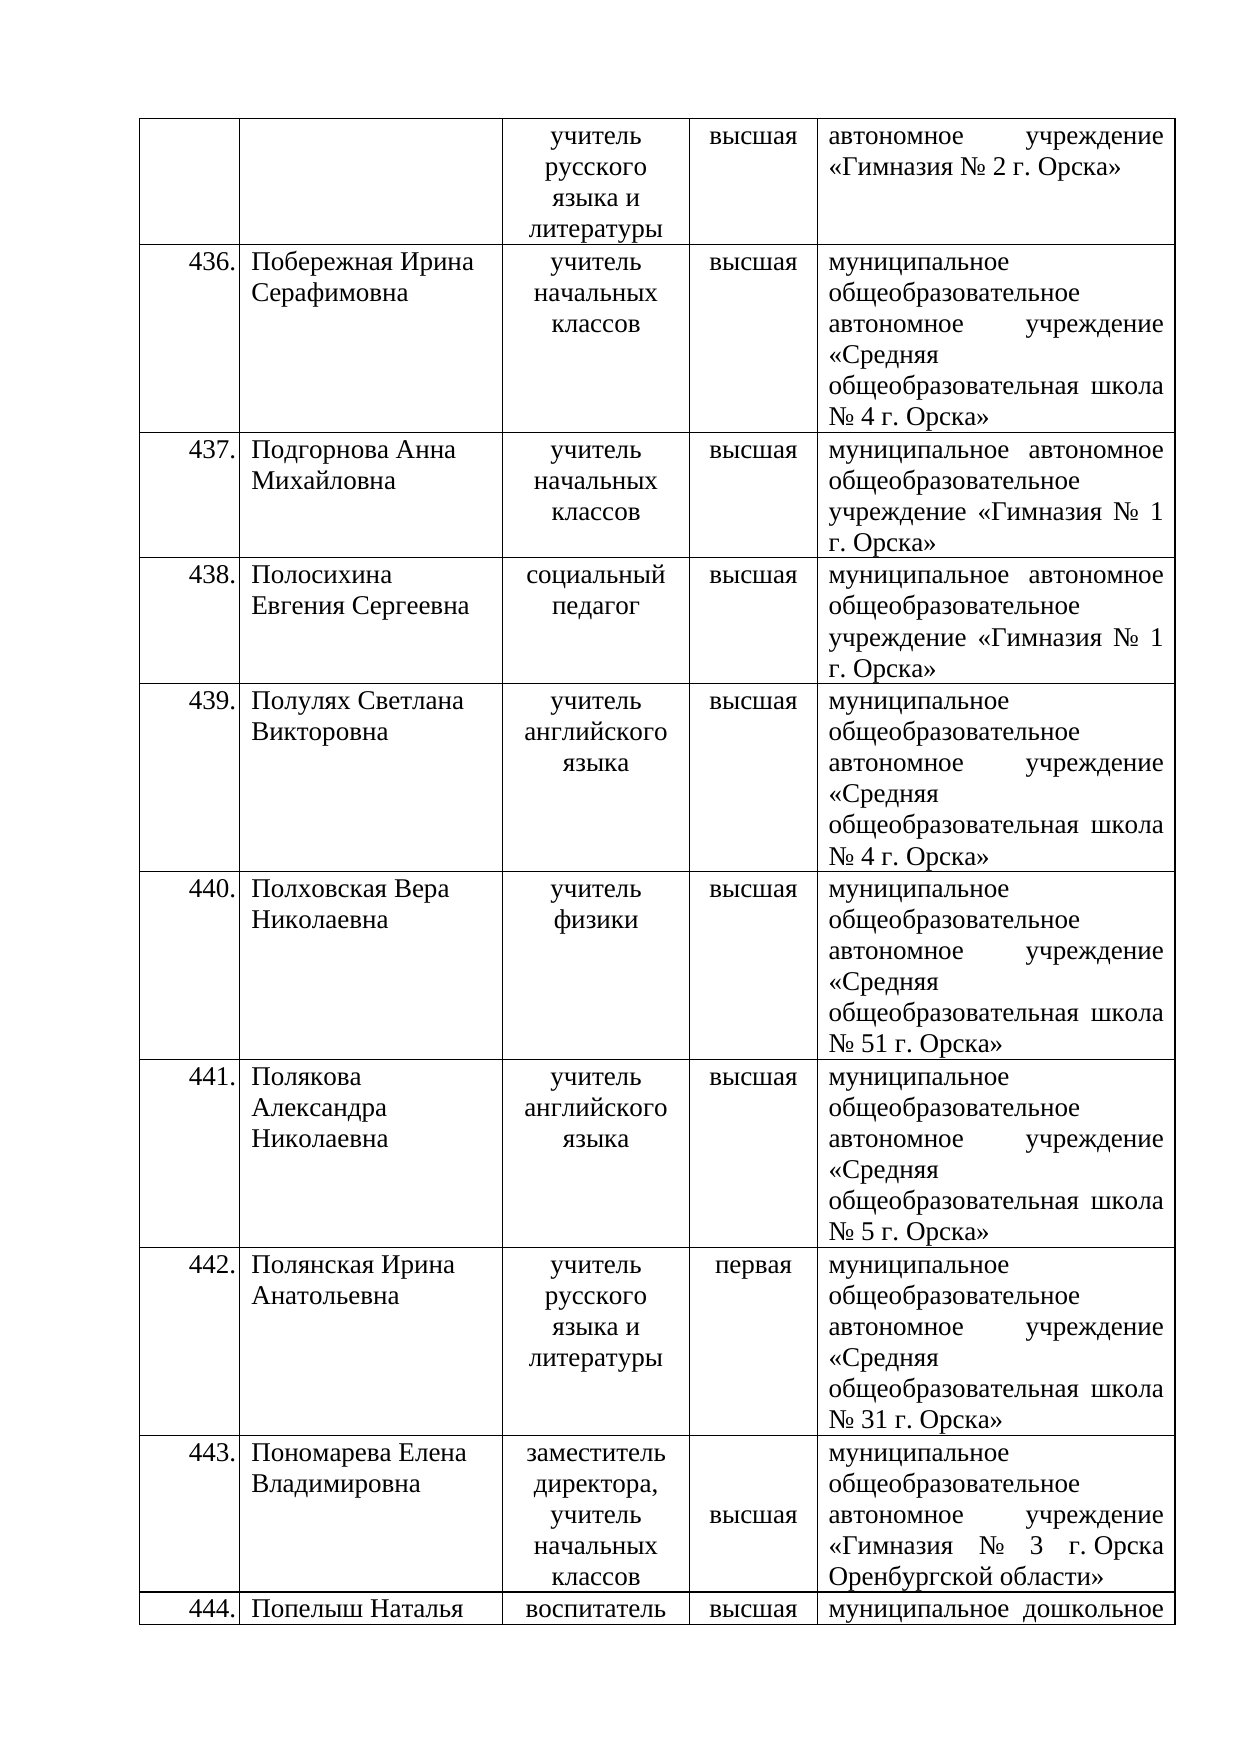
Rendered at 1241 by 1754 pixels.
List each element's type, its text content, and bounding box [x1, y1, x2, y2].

table_cell социальный педагог [503, 558, 689, 683]
table_cell высшая [690, 119, 817, 244]
table_cell [140, 558, 239, 683]
table_cell Побережная Ирина Серафимовна [240, 245, 502, 432]
table_cell [140, 684, 239, 871]
table_cell муниципальное общеобразовательное автономное учреждение «Средняя общеобразовательная школа № 4 г. Орска» [818, 684, 1174, 871]
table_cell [240, 1593, 502, 1623]
table_cell учитель начальных классов [503, 433, 689, 557]
table_cell высшая [690, 872, 817, 1059]
table_cell высшая [690, 558, 817, 683]
table_cell Полулях Светлана Викторовна [240, 684, 502, 871]
table_cell учитель английского языка [503, 684, 689, 871]
table_cell Подгорнова Анна Михайловна [240, 433, 502, 557]
table_cell учитель английского языка [503, 1060, 689, 1247]
table_cell муниципальное общеобразовательное автономное учреждение «Гимназия № 3 г. Орска Оренбургской области» [818, 1436, 1174, 1591]
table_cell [503, 119, 689, 244]
table_cell муниципальное автономное общеобразовательное учреждение «Гимназия № 1 г. Орска» [818, 433, 1174, 557]
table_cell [240, 119, 502, 244]
table_cell первая [690, 1248, 817, 1434]
table_cell высшая [690, 1593, 817, 1623]
table_cell Полякова Александра Николаевна [240, 1060, 502, 1247]
table_cell Полосихина Евгения Сергеевна [240, 558, 502, 683]
table_cell высшая [690, 1060, 817, 1247]
table_cell муниципальное общеобразовательное автономное учреждение «Средняя общеобразовательная школа № 4 г. Орска» [818, 245, 1174, 432]
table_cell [818, 1593, 1174, 1623]
table_cell Пономарева Елена Владимировна [240, 1436, 502, 1591]
table_cell [140, 245, 239, 432]
table_cell [140, 1248, 239, 1434]
table_cell [140, 872, 239, 1059]
table_cell [140, 119, 239, 244]
table_cell [140, 1436, 239, 1591]
table_cell муниципальное общеобразовательное автономное учреждение «Средняя общеобразовательная школа № 5 г. Орска» [818, 1060, 1174, 1247]
table_cell воспитатель [503, 1593, 689, 1623]
table_cell заместитель директора, учитель начальных классов [503, 1436, 689, 1591]
table_cell учитель русского языка и литературы [503, 1248, 689, 1434]
table_cell [140, 1593, 239, 1623]
table_cell высшая [690, 433, 817, 557]
table_cell муниципальное автономное общеобразовательное учреждение «Гимназия № 1 г. Орска» [818, 558, 1174, 683]
table_cell учитель физики [503, 872, 689, 1059]
table_cell [140, 1060, 239, 1247]
table_cell высшая [690, 684, 817, 871]
table_cell [140, 433, 239, 557]
table_cell муниципальное общеобразовательное автономное учреждение «Средняя общеобразовательная школа № 31 г. Орска» [818, 1248, 1174, 1434]
table_cell муниципальное общеобразовательное автономное учреждение «Средняя общеобразовательная школа № 51 г. Орска» [818, 872, 1174, 1059]
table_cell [818, 119, 1174, 244]
table_cell учитель начальных классов [503, 245, 689, 432]
table_cell Полховская Вера Николаевна [240, 872, 502, 1059]
table_cell высшая [690, 1436, 817, 1591]
table_cell высшая [690, 245, 817, 432]
table_cell Полянская Ирина Анатольевна [240, 1248, 502, 1434]
